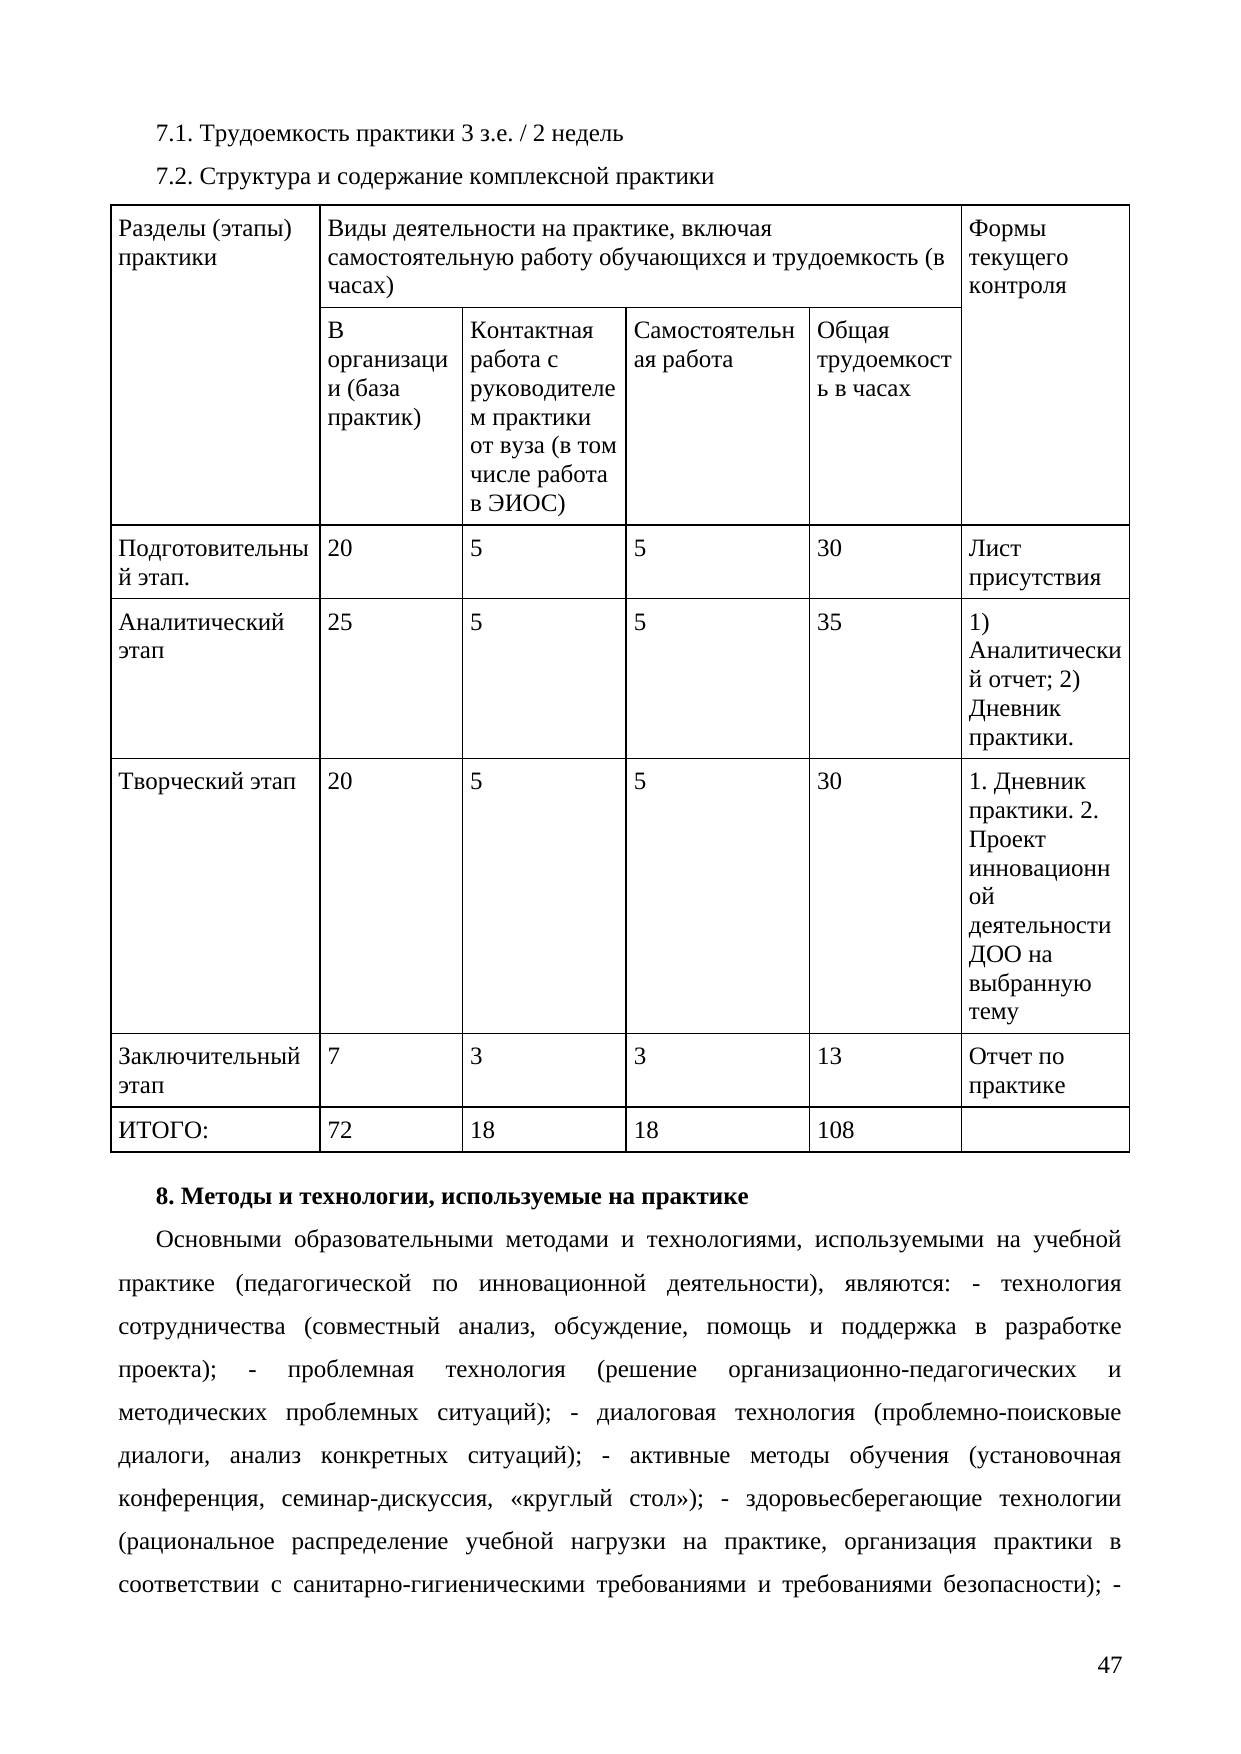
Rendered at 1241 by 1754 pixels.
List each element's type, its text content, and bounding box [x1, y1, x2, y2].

table_cell 5 [463, 759, 625, 1032]
table_cell 18 [627, 1108, 809, 1151]
table_cell 5 [627, 526, 809, 598]
table_cell 5 [463, 526, 625, 598]
table_cell 3 [627, 1034, 809, 1106]
table_cell Заключительный этап [112, 1034, 319, 1106]
table_header Разделы (этапы) практики [112, 206, 319, 524]
table_cell 25 [321, 599, 462, 758]
table_cell Самостоятельная работа [627, 308, 809, 524]
table_cell Лист присутствия [962, 526, 1129, 598]
table_cell 5 [627, 599, 809, 758]
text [118, 1224, 1122, 1598]
subtitle 7.1. Трудоемкость практики 3 з.е. / 2 недель [118, 118, 1122, 147]
table_header Виды деятельности на практике, включая самостоятельную работу обучающихся и трудоемкость (в часах) [321, 206, 961, 307]
table_cell 18 [463, 1108, 625, 1151]
table_cell 1. Дневник практики. 2. Проект инновационной деятельности ДОО на выбранную тему [962, 759, 1129, 1032]
table_cell 13 [810, 1034, 961, 1106]
table_cell ИТОГО: [112, 1108, 319, 1151]
table_cell Аналитический этап [112, 599, 319, 758]
table_cell 20 [321, 526, 462, 598]
subtitle 7.2. Структура и содержание комплексной практики [118, 161, 1122, 190]
table_cell 108 [810, 1108, 961, 1151]
table_cell 5 [463, 599, 625, 758]
table_cell В организации (база практик) [321, 308, 462, 524]
table_cell 7 [321, 1034, 462, 1106]
table_cell Общая трудоемкость в часах [810, 308, 961, 524]
table_cell 72 [321, 1108, 462, 1151]
table_cell 20 [321, 759, 462, 1032]
table_cell 30 [810, 759, 961, 1032]
table_cell 5 [627, 759, 809, 1032]
table_cell 3 [463, 1034, 625, 1106]
table_header Формы текущего контроля [962, 206, 1129, 524]
table_cell Отчет по практике [962, 1034, 1129, 1106]
table_cell [962, 1108, 1129, 1151]
subtitle 8. Методы и технологии, используемые на практике [118, 1181, 1122, 1210]
table_cell Контактная работа с руководителем практики от вуза (в том числе работа в ЭИОС) [463, 308, 625, 524]
table_cell Творческий этап [112, 759, 319, 1032]
table_cell Подготовительный этап. [112, 526, 319, 598]
table_cell 30 [810, 526, 961, 598]
table_cell 1) Аналитический отчет; 2) Дневник практики. [962, 599, 1129, 758]
table_cell 35 [810, 599, 961, 758]
